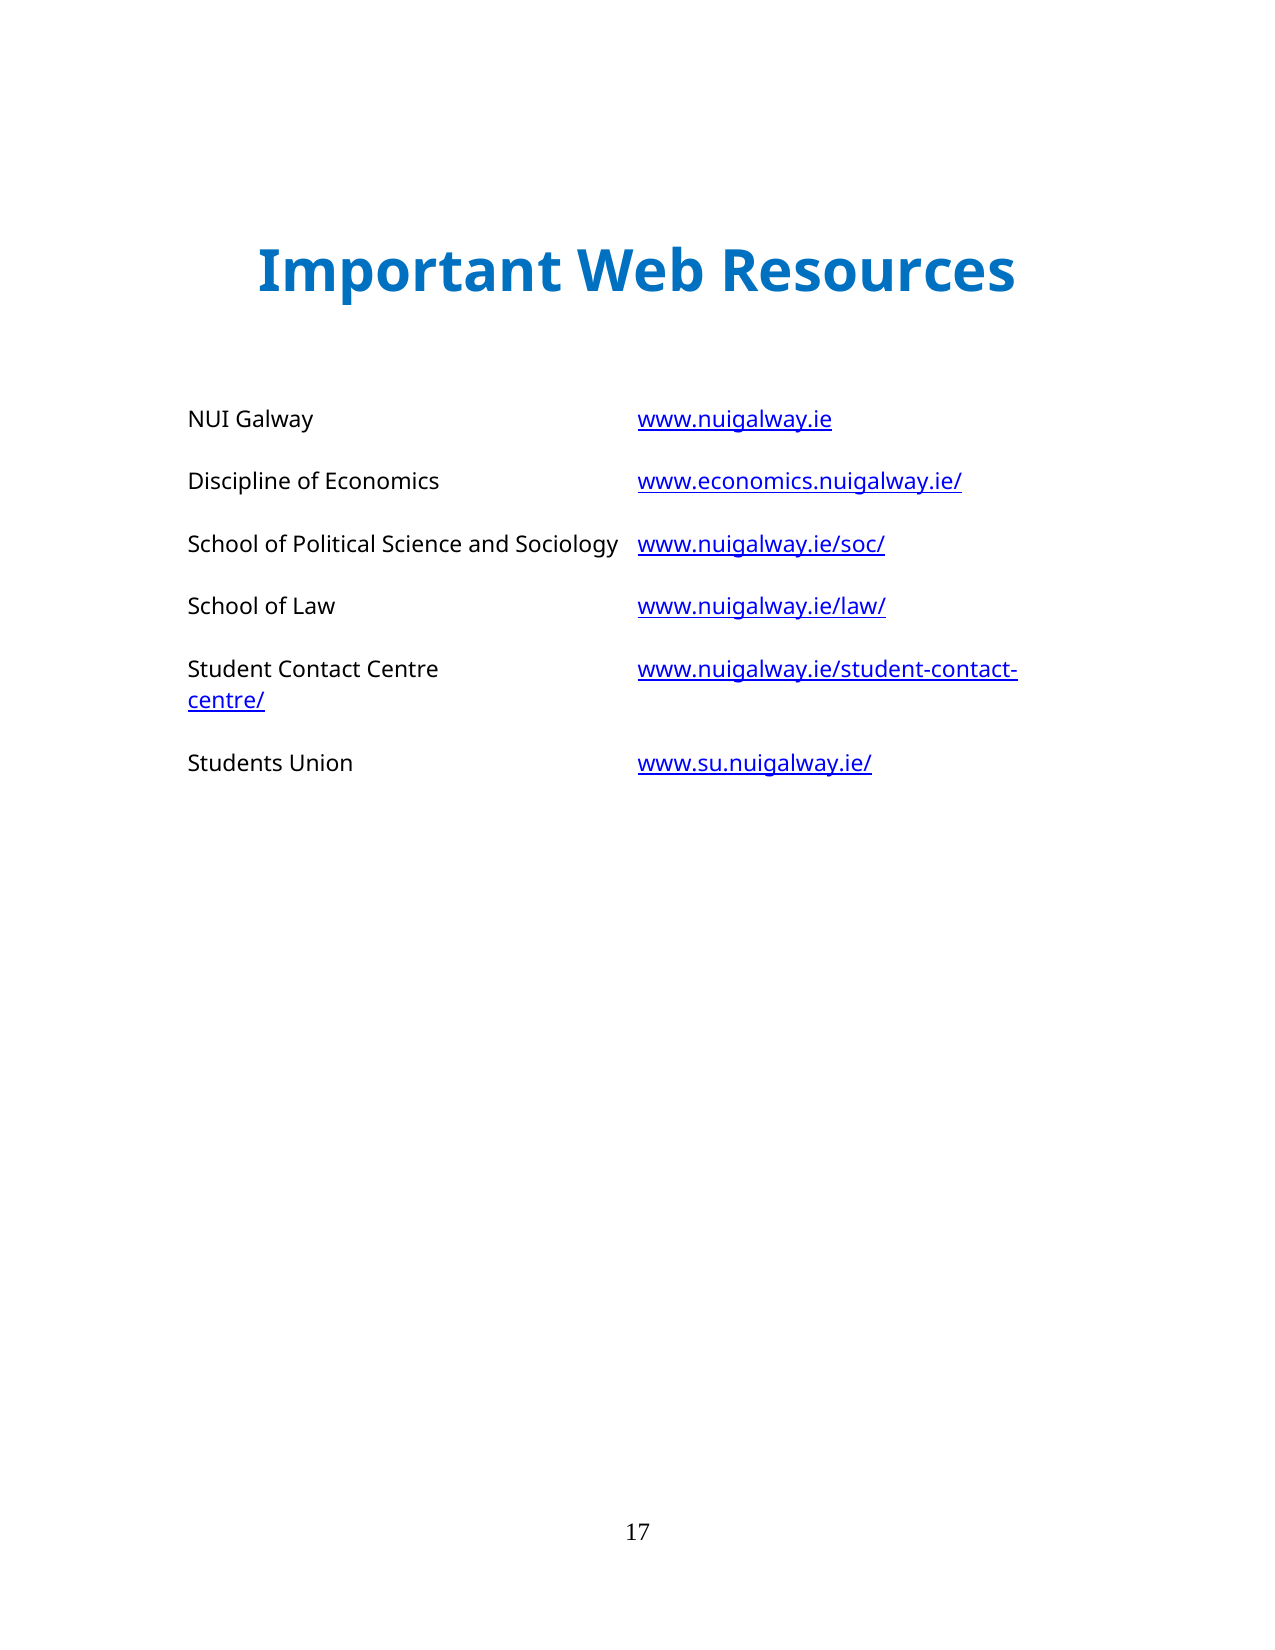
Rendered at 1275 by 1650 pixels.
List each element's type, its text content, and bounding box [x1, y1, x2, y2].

text Student Contact Centre www.nuigalway.ie/student-contact-centre/ [187, 653, 1088, 715]
text Students Union www.su.nuigalway.ie/ [187, 746, 1088, 778]
text NUI Galway www.nuigalway.ie [187, 403, 1088, 434]
text Discipline of Economics www.economics.nuigalway.ie/ [187, 465, 1088, 496]
text Important Web Resources [187, 229, 1088, 309]
text School of Law www.nuigalway.ie/law/ [187, 590, 1088, 621]
text School of Political Science and Sociology www.nuigalway.ie/soc/ [187, 528, 1088, 559]
